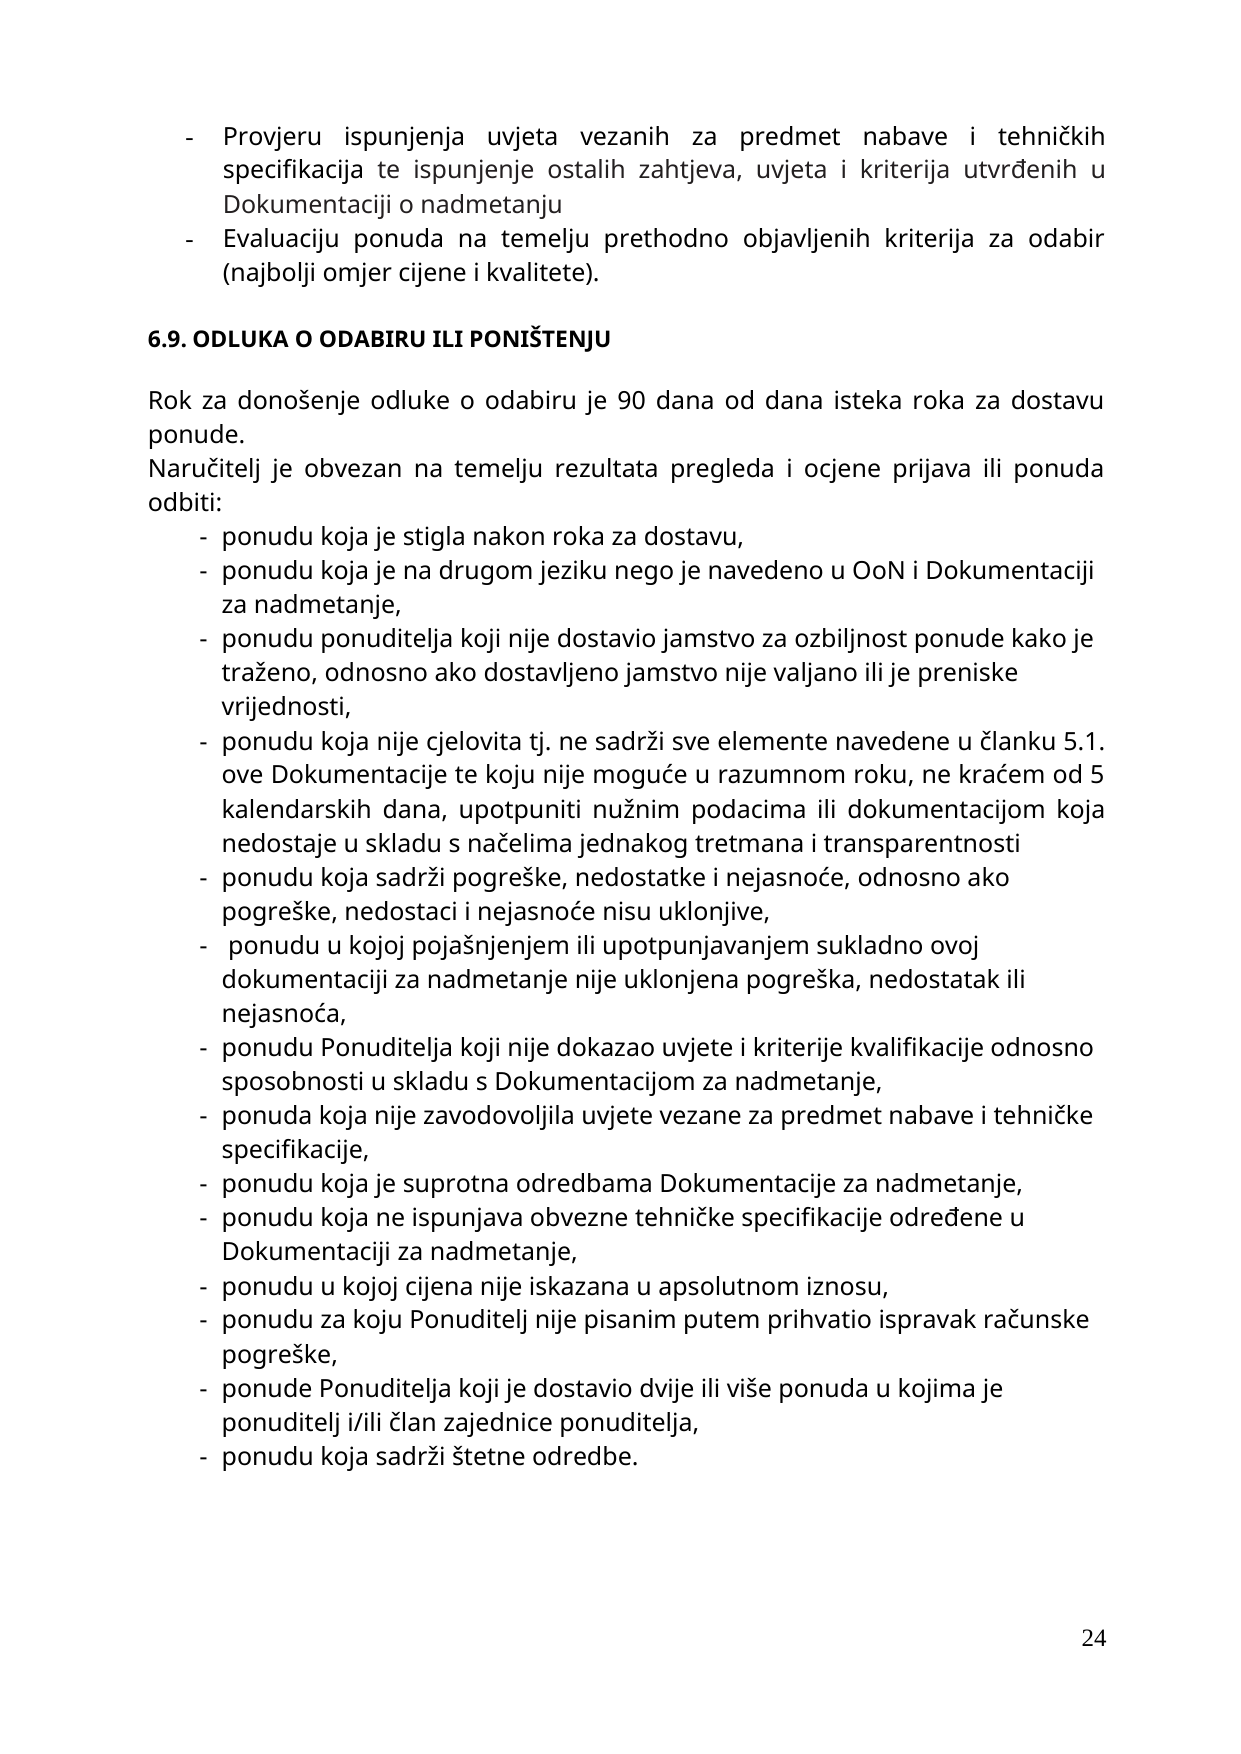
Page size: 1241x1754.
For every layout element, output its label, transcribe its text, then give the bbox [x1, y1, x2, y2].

list Rok za donošenje odluke o odabiru je 90 dana od dana isteka roka za dostavu ponude. [148, 382, 1106, 451]
list ponudu u kojoj pojašnjenjem ili upotpunjavanjem sukladno ovoj dokumentaciji za nadmetanje nije uklonjena pogreška, nedostatak ili nejasnoća, [199, 927, 1106, 1030]
list ponudu koja nije cjelovita tj. ne sadrži sve elemente navedene u članku 5.1. ove Dokumentacije te koju nije moguće u razumnom roku, ne kraćem od 5 kalendarskih dana, upotpuniti nužnim podacima ili dokumentacijom koja nedostaje u skladu s načelima jednakog tretmana i transparentnosti [199, 723, 1106, 859]
list ponudu koja je na drugom jeziku nego je navedeno u OoN i Dokumentaciji za nadmetanje, [199, 553, 1106, 621]
list ponude Ponuditelja koji je dostavio dvije ili više ponuda u kojima je ponuditelj i/ili član zajednice ponuditelja, [199, 1370, 1106, 1438]
list Provjeru ispunjenja uvjeta vezanih za predmet nabave i tehničkih specifikacija te ispunjenje ostalih zahtjeva, uvjeta i kriterija utvrđenih u Dokumentaciji o nadmetanju [185, 118, 1106, 220]
list ponudu koja je suprotna odredbama Dokumentacije za nadmetanje, [199, 1166, 1106, 1200]
list ponudu koja je stigla nakon roka za dostavu, [199, 519, 1106, 553]
subtitle ODLUKA O ODABIRU ILI PONIŠTENJU [148, 322, 1106, 354]
list ponudu koja sadrži pogreške, nedostatke i nejasnoće, odnosno ako pogreške, nedostaci i nejasnoće nisu uklonjive, [199, 859, 1106, 927]
list ponudu u kojoj cijena nije iskazana u apsolutnom iznosu, [199, 1268, 1106, 1302]
list Evaluaciju ponuda na temelju prethodno objavljenih kriterija za odabir (najbolji omjer cijene i kvalitete). [185, 220, 1106, 288]
list ponudu koja sadrži štetne odredbe. [199, 1438, 1106, 1472]
list ponudu koja ne ispunjava obvezne tehničke specifikacije određene u Dokumentaciji za nadmetanje, [199, 1200, 1106, 1268]
list ponuda koja nije zavodovoljila uvjete vezane za predmet nabave i tehničke specifikacije, [199, 1098, 1106, 1166]
list Naručitelj je obvezan na temelju rezultata pregleda i ocjene prijava ili ponuda odbiti: [148, 451, 1106, 519]
list ponudu Ponuditelja koji nije dokazao uvjete i kriterije kvalifikacije odnosno sposobnosti u skladu s Dokumentacijom za nadmetanje, [199, 1030, 1106, 1098]
list ponudu za koju Ponuditelj nije pisanim putem prihvatio ispravak računske pogreške, [199, 1302, 1106, 1370]
list ponudu ponuditelja koji nije dostavio jamstvo za ozbiljnost ponude kako je traženo, odnosno ako dostavljeno jamstvo nije valjano ili je preniske vrijednosti, [199, 621, 1106, 723]
